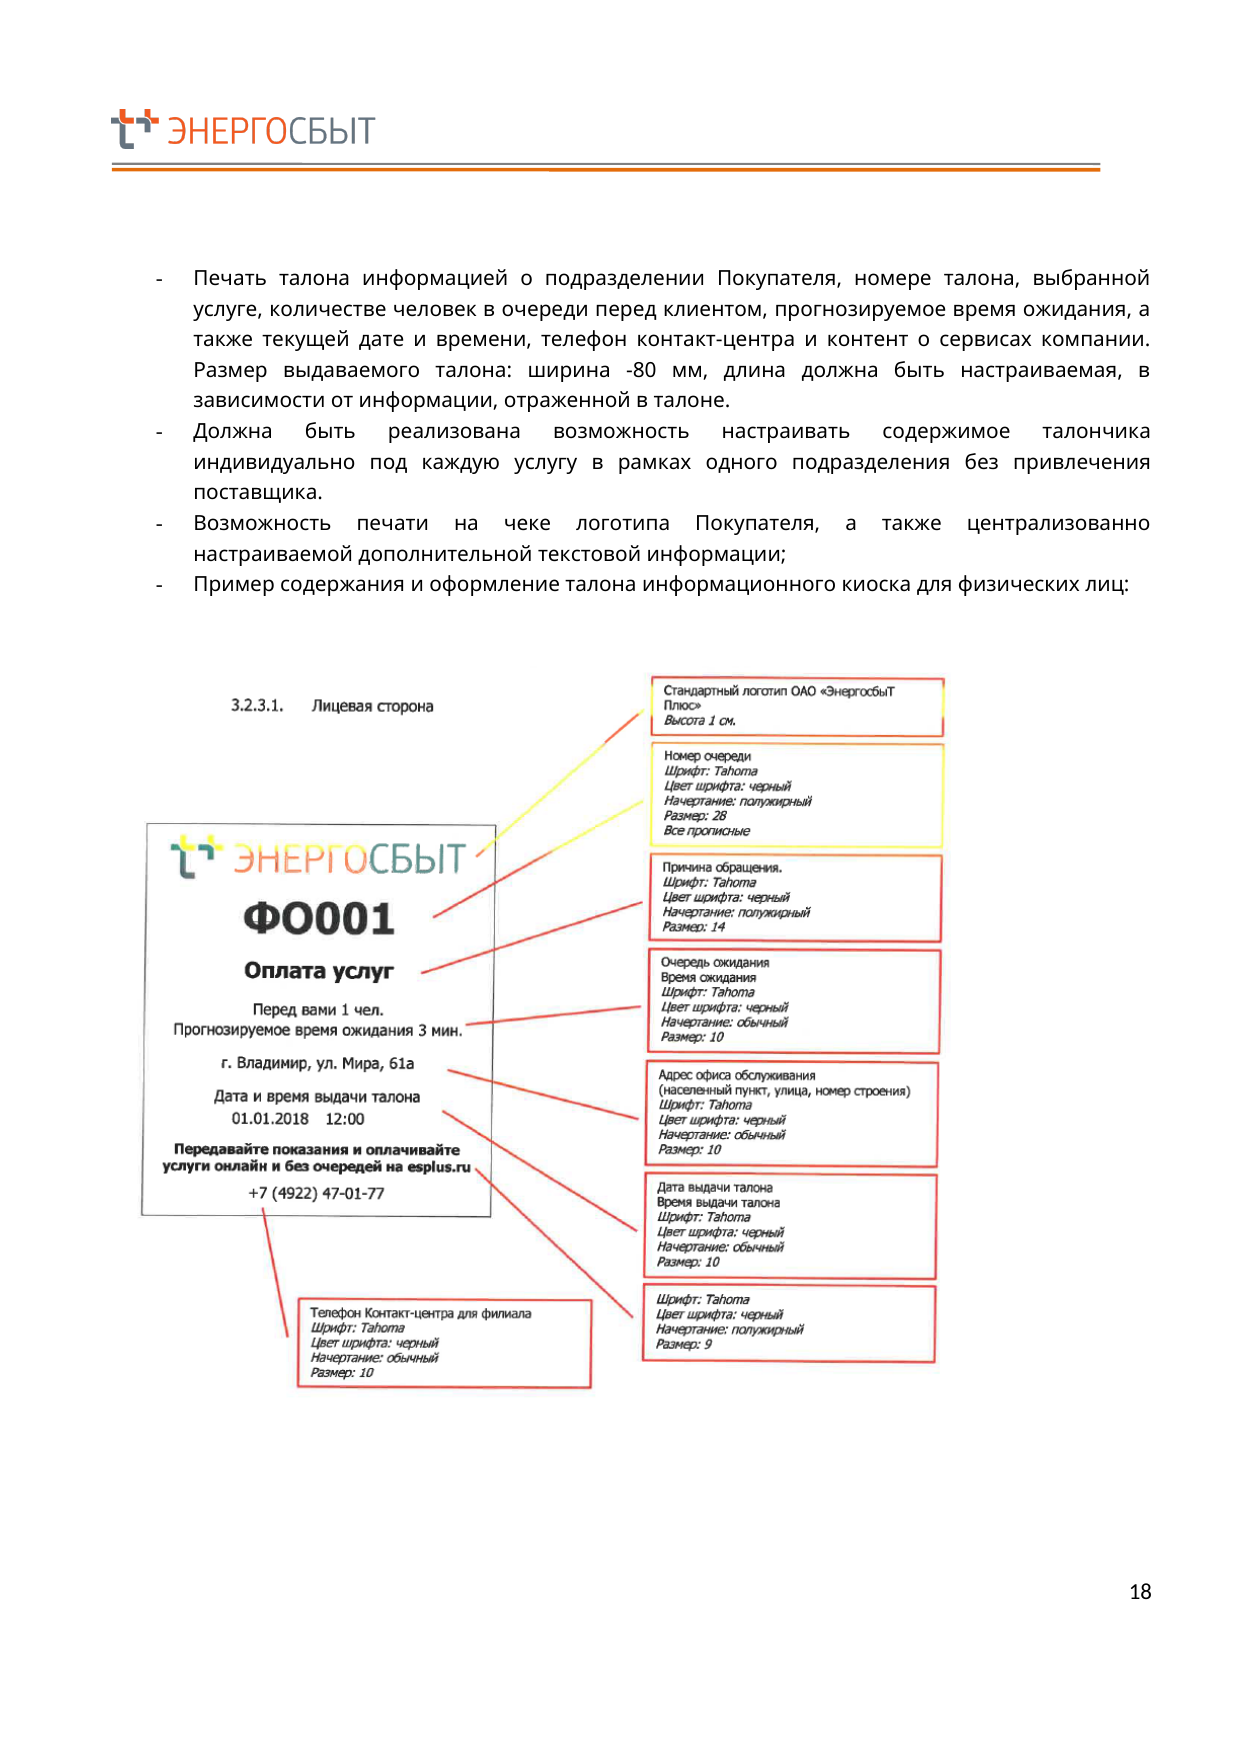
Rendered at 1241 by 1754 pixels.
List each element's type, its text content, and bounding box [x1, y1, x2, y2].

picture [111, 109, 380, 149]
list Должна быть реализована возможность настраивать содержимое талончика индивидуально под каждую услугу в рамках одного подразделения без привлечения поставщика. [156, 416, 1152, 506]
list Печать талона информацией о подразделении Покупателя, номере талона, выбранной услуге, количестве человек в очереди перед клиентом, прогнозируемое время ожидания, а также текущей дате и времени, телефон контакт-центра и контент о сервисах компании. Размер выдаваемого талона: ширина -80 мм, длина должна быть настраиваемая, в зависимости от информации, отраженной в талоне. [156, 263, 1152, 414]
list Возможность печати на чеке логотипа Покупателя, а также централизованно настраиваемой дополнительной текстовой информации; [156, 508, 1152, 567]
list Пример содержания и оформление талона информационного киоска для физических лиц: [156, 569, 1152, 598]
picture [118, 666, 951, 1412]
